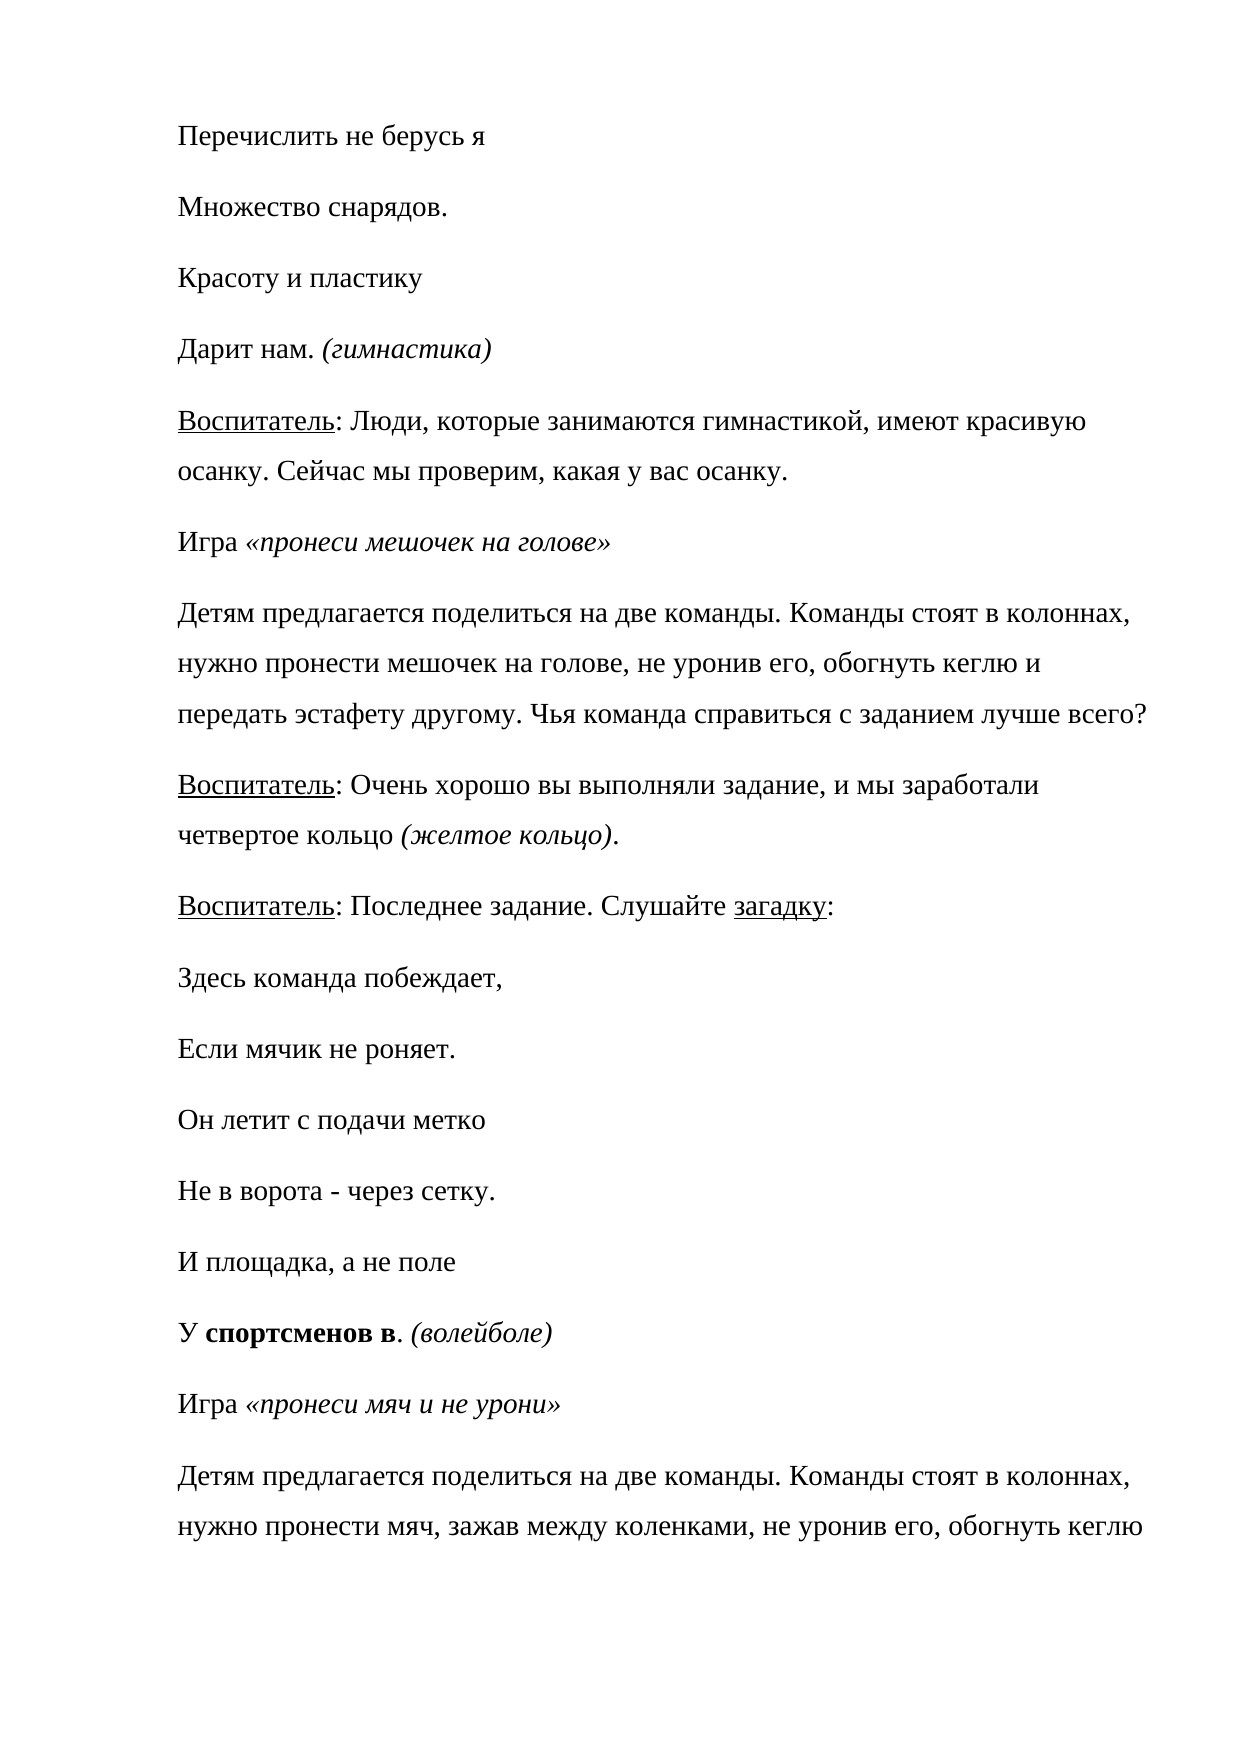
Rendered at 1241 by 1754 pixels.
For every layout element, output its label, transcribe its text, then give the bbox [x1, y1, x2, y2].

text Игра «пронеси мешочек на голове» [177, 524, 1152, 558]
text У спортсменов в. (волейболе) [177, 1315, 1152, 1349]
text Если мячик не роняет. [177, 1031, 1152, 1064]
text Воспитатель: Очень хорошо вы выполняли задание, и мы заработали четвертое кольцо (желтое кольцо). [177, 767, 1152, 851]
text Игра «пронеси мяч и не урони» [177, 1387, 1152, 1420]
text Красоту и пластику [177, 260, 1152, 294]
text Не в ворота - через сетку. [177, 1173, 1152, 1207]
text И площадка, а не поле [177, 1244, 1152, 1278]
text Воспитатель: Люди, которые занимаются гимнастикой, имеют красивую осанку. Сейчас мы проверим, какая у вас осанку. [177, 403, 1152, 487]
text Детям предлагается поделиться на две команды. Команды стоят в колоннах, нужно пронести мешочек на голове, не уронив его, обогнуть кеглю и передать эстафету другому. Чья команда справиться с заданием лучше всего? [177, 595, 1152, 729]
text Множество снарядов. [177, 189, 1152, 223]
text Дарит нам. (гимнастика) [177, 332, 1152, 365]
text Перечислить не берусь я [177, 118, 1152, 152]
text Воспитатель: Последнее задание. Слушайте загадку: [177, 888, 1152, 922]
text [177, 1458, 1152, 1542]
text Он летит с подачи метко [177, 1102, 1152, 1136]
text Здесь команда побеждает, [177, 960, 1152, 993]
